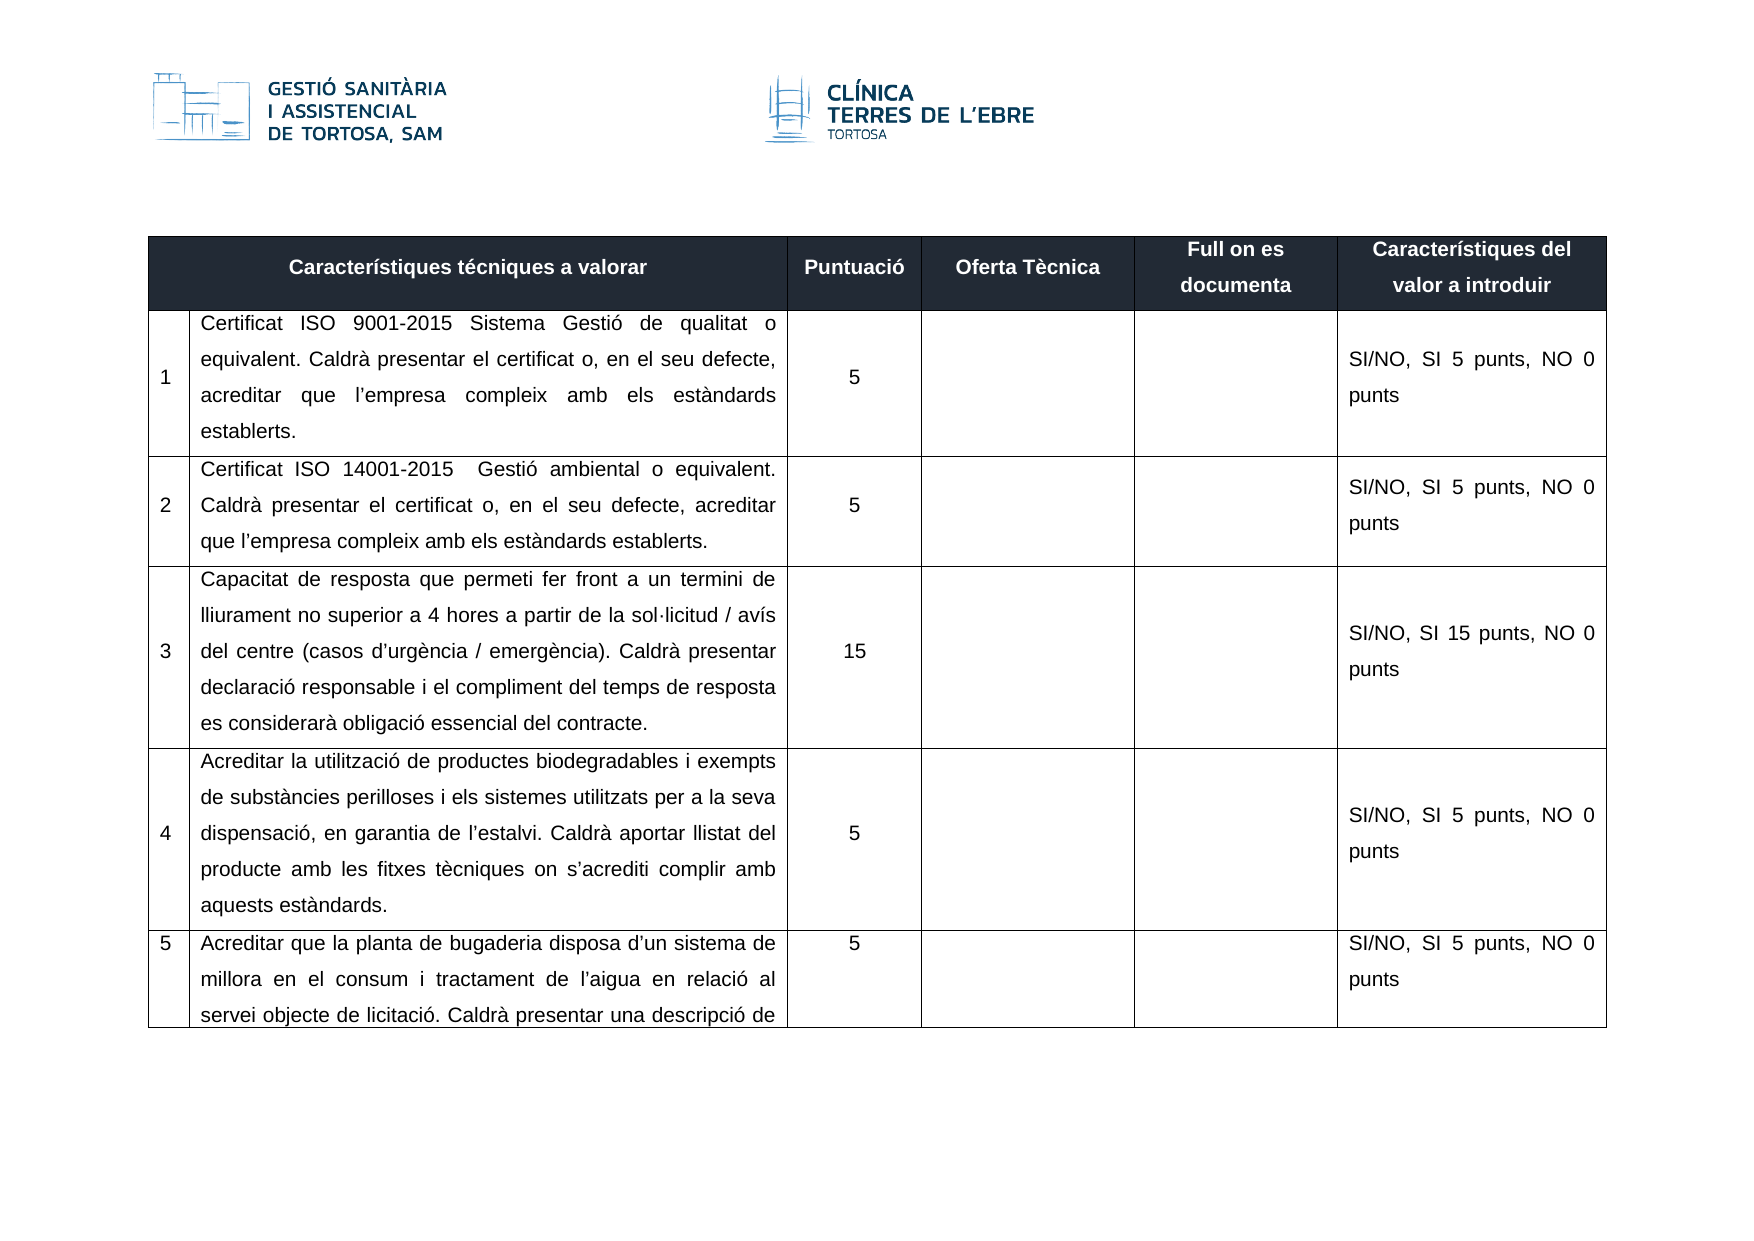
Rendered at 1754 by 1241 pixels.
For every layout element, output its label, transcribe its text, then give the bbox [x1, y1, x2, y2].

table_cell Certificat ISO 9001-2015 Sistema Gestió de qualitat o equivalent. Caldrà presentar el certificat o, en el seu defecte, acreditar que l’empresa compleix amb els estàndards establerts. [190, 311, 787, 456]
table_cell SI/NO, SI 5 punts, NO 0 punts [1338, 931, 1606, 1027]
table_cell [1135, 311, 1337, 456]
table_cell [1135, 457, 1337, 566]
table_header Característiques del valor a introduir [1338, 237, 1606, 310]
table_cell [922, 311, 1134, 456]
table_cell 5 [149, 931, 189, 1027]
table_cell [922, 567, 1134, 748]
table_cell 5 [788, 311, 921, 456]
table_cell 2 [149, 457, 189, 566]
table_cell SI/NO, SI 5 punts, NO 0 punts [1338, 749, 1606, 930]
table_header Característiques técniques a valorar [149, 237, 787, 310]
table_cell [1135, 749, 1337, 930]
table_cell Certificat ISO 14001-2015 Gestió ambiental o equivalent. Caldrà presentar el certificat o, en el seu defecte, acreditar que l’empresa compleix amb els estàndards establerts. [190, 457, 787, 566]
table_cell [922, 749, 1134, 930]
table_cell Acreditar la utilització de productes biodegradables i exempts de substàncies perilloses i els sistemes utilitzats per a la seva dispensació, en garantia de l’estalvi. Caldrà aportar llistat del producte amb les fitxes tècniques on s’acrediti complir amb aquests estàndards. [190, 749, 787, 930]
table_cell 3 [149, 567, 189, 748]
table_cell 4 [149, 749, 189, 930]
table_cell [922, 931, 1134, 1027]
table_cell Capacitat de resposta que permeti fer front a un termini de lliurament no superior a 4 hores a partir de la sol·licitud / avís del centre (casos d’urgència / emergència). Caldrà presentar declaració responsable i el compliment del temps de resposta es considerarà obligació essencial del contracte. [190, 567, 787, 748]
table_cell 5 [788, 931, 921, 1027]
table_cell [922, 457, 1134, 566]
table_cell SI/NO, SI 5 punts, NO 0 punts [1338, 311, 1606, 456]
picture [153, 73, 447, 143]
table_header Full on es documenta [1135, 237, 1337, 310]
table_cell 15 [788, 567, 921, 748]
table_cell 5 [788, 749, 921, 930]
table_cell SI/NO, SI 5 punts, NO 0 punts [1338, 457, 1606, 566]
table_cell 1 [149, 311, 189, 456]
table_cell SI/NO, SI 15 punts, NO 0 punts [1338, 567, 1606, 748]
picture [764, 75, 1034, 143]
table_cell 5 [788, 457, 921, 566]
table_header Oferta Tècnica [922, 237, 1134, 310]
table_cell [1135, 931, 1337, 1027]
table_header Puntuació [788, 237, 921, 310]
table_cell [1135, 567, 1337, 748]
